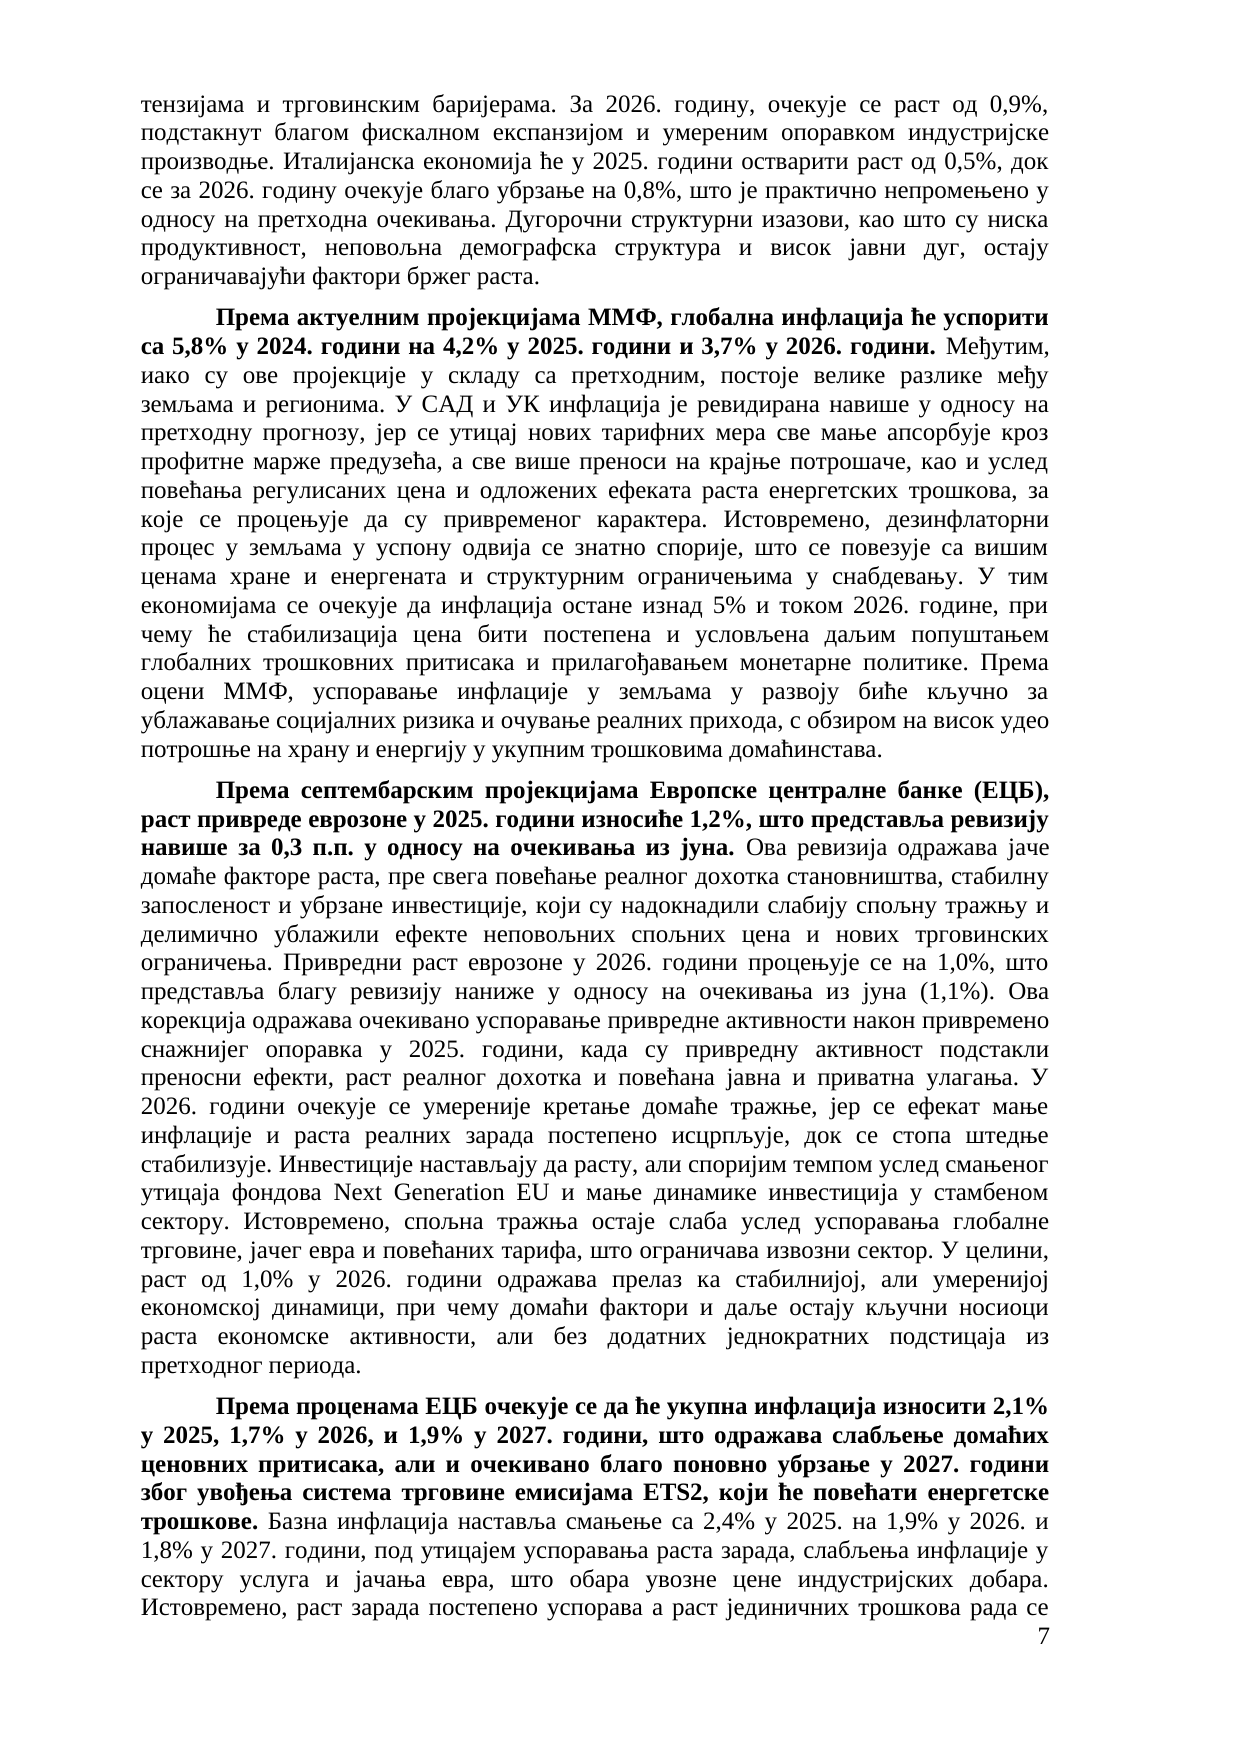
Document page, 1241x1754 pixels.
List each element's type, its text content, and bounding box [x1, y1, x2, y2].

text Према септембарским пројекцијама Европске централне банке (ЕЦБ), раст привреде еврозоне у 2025. години износиће 1,2%, што представља ревизију навише за 0,3 п.п. у односу на очекивања из јуна. Ова ревизија одражава јаче домаће факторе раста, пре свега повећање реалног дохотка становништва, стабилну запосленост и убрзане инвестиције, који су надокнадили слабију спољну тражњу и делимично ублажили ефекте неповољних спољних цена и нових трговинских ограничења. Привредни раст еврозоне у 2026. години процењује се на 1,0%, што представља благу ревизију наниже у односу на очекивања из јуна (1,1%). Ова корекција одражава очекивано успоравање привредне активности након привремено снажнијег опоравка у 2025. години, када су привредну активност подстакли преносни ефекти, раст реалног дохотка и повећана јавна и приватна улагања. У 2026. години очекује се умереније кретање домаће тражње, јер се ефекат мање инфлације и раста реалних зарада постепено исцрпљује, док се стопа штедње стабилизује. Инвестиције настављају да расту, али споријим темпом услед смањеног утицаја фондова Next Generation EU и мање динамике инвестиција у стамбеном сектору. Истовремено, спољна тражња остаје слаба услед успоравања глобалне трговине, јачег евра и повећаних тарифа, што ограничава извозни сектор. У целини, раст од 1,0% у 2026. години одражава прелаз ка стабилнијој, али умеренијој економској динамици, при чему домаћи фактори и даље остају кључни носиоци раста економске активности, али без додатних једнократних подстицаја из претходног периода. [141, 775, 1050, 1379]
text Према актуелним пројекцијама ММФ, глобална инфлација ће успорити са 5,8% у 2024. години на 4,2% у 2025. години и 3,7% у 2026. години. Међутим, иако су ове пројекције у складу са претходним, постоје велике разлике међу земљама и регионима. У САД и УК инфлација је ревидирана навише у односу на претходну прогнозу, јер се утицај нових тарифних мера све мање апсорбује кроз профитне марже предузећа, а све више преноси на крајње потрошаче, као и услед повећања регулисаних цена и одложених ефеката раста енергетских трошкова, за које се процењује да су привременог карактера. Истовремено, дезинфлаторни процес у земљама у успону одвија се знатно спорије, што се повезује са вишим ценама хране и енергената и структурним ограничењима у снабдевању. У тим економијама се очекује да инфлација остане изнад 5% и током 2026. године, при чему ће стабилизација цена бити постепена и условљена даљим попуштањем глобалних трошковних притисака и прилагођавањем монетарне политике. Према оцени ММФ, успоравање инфлације у земљама у развоју биће кључно за ублажавање социјалних ризика и очување реалних прихода, с обзиром на висок удео потрошње на храну и енергију у укупним трошковима домаћинстава. [141, 302, 1050, 762]
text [141, 89, 1050, 290]
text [141, 1391, 1050, 1621]
